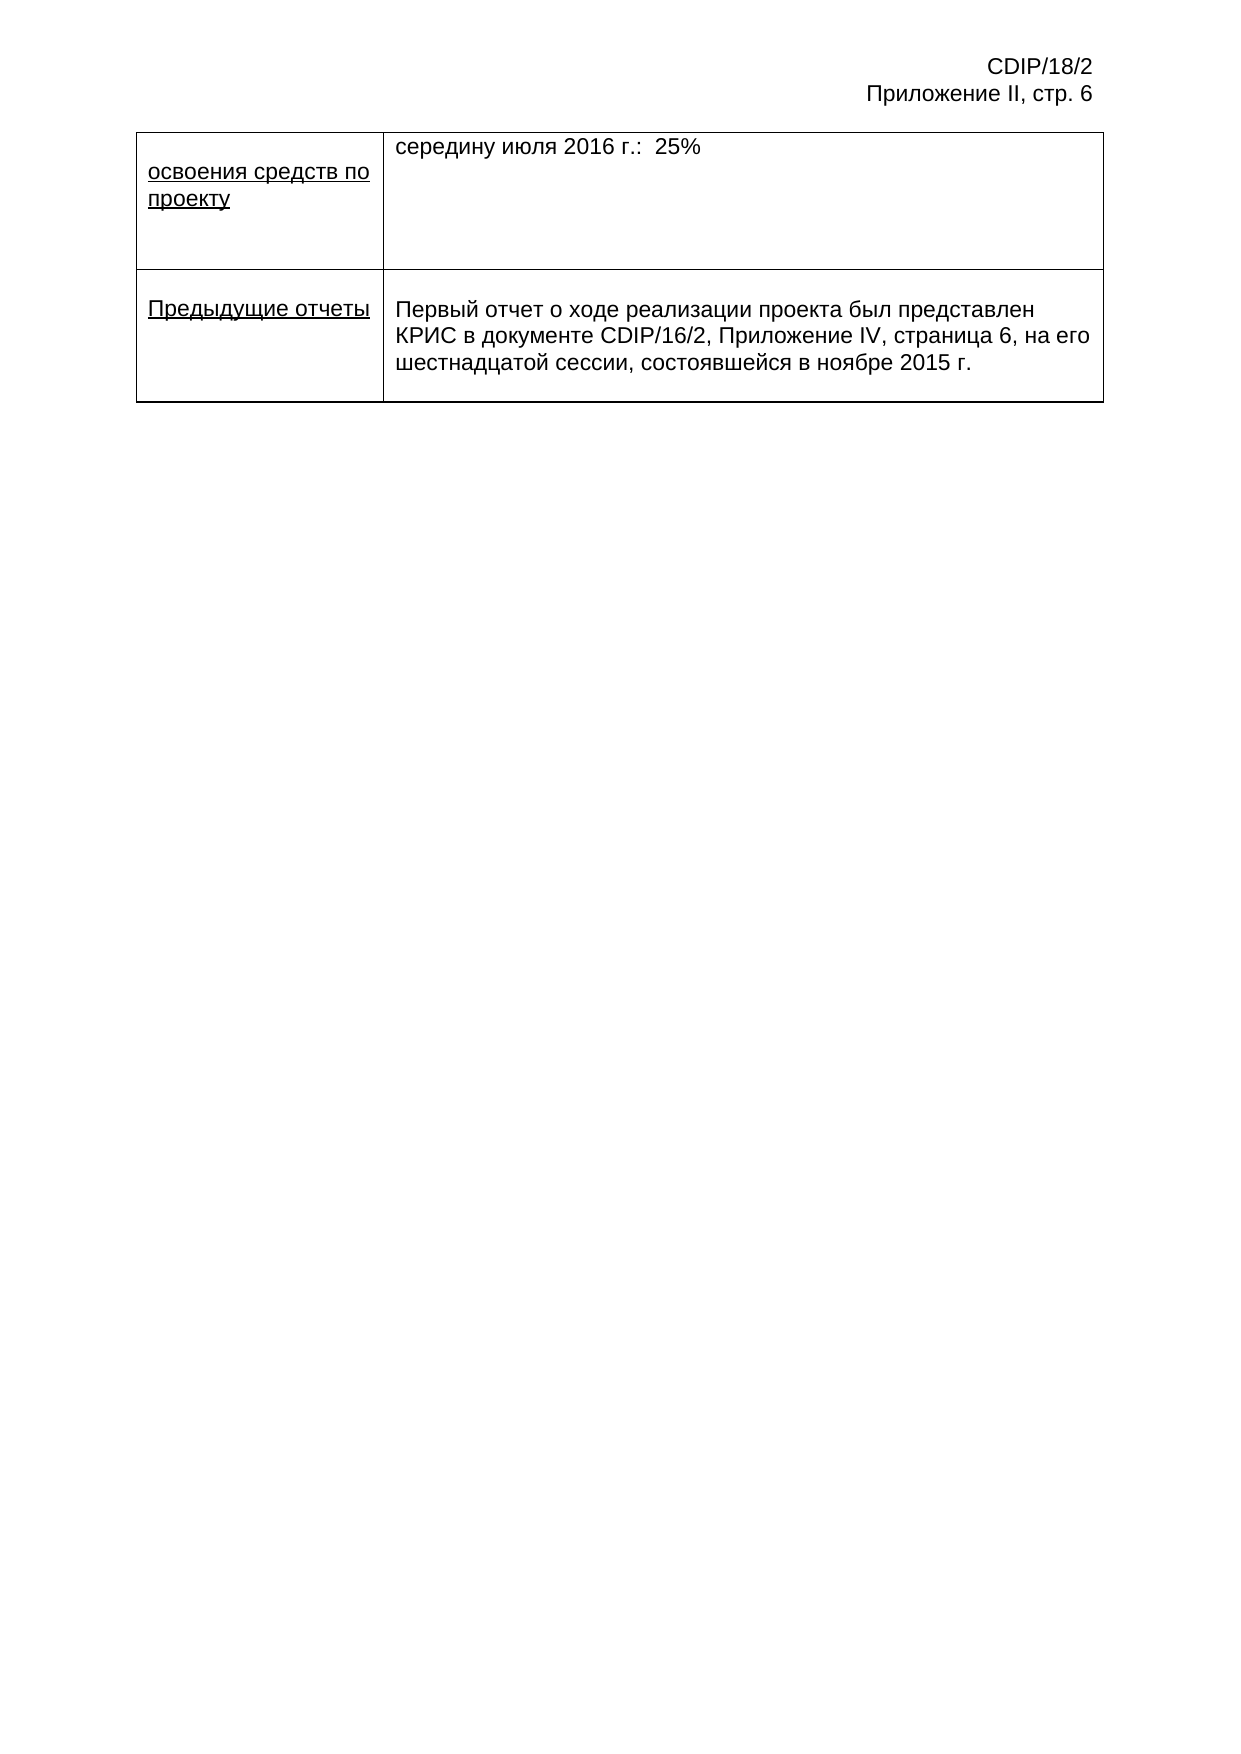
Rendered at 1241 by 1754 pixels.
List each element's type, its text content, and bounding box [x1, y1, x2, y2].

table_cell Первый отчет о ходе реализации проекта был представлен КРИС в документе CDIP/16/2, Приложение IV, страница 5, на его шестнадцатой сессии, состоявшейся в ноябре 2015 г. [384, 270, 1103, 401]
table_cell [384, 133, 1103, 268]
table_cell Предыдущие отчеты [137, 270, 383, 401]
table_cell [137, 133, 383, 268]
